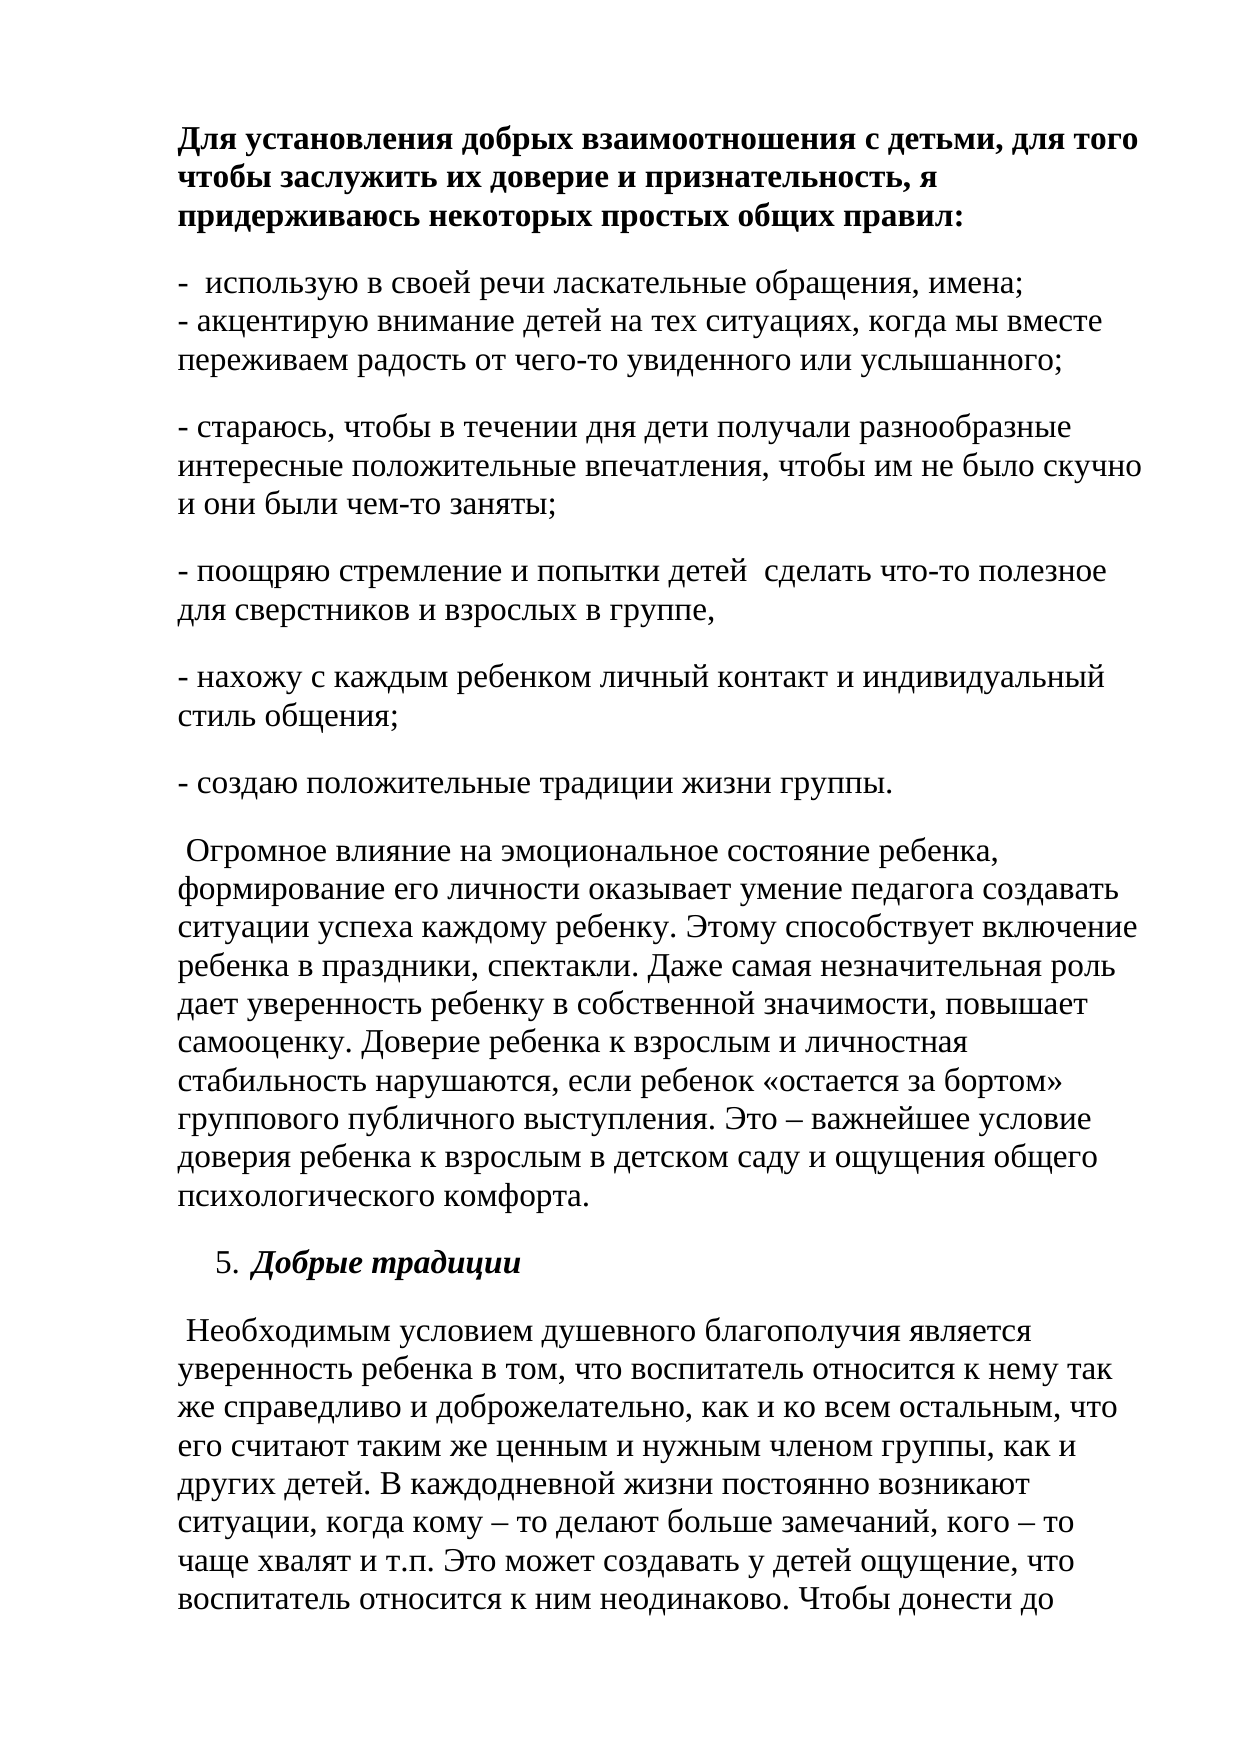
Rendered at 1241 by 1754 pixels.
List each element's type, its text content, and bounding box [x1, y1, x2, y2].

text - поощряю стремление и попытки детей сделать что-то полезное для сверстников и взрослых в группе, [177, 551, 1152, 627]
text - стараюсь, чтобы в течении дня дети получали разнообразные интересные положительные впечатления, чтобы им не было скучно и они были чем-то заняты; [177, 406, 1152, 521]
text - создаю положительные традиции жизни группы. [177, 762, 1152, 801]
text Для установления добрых взаимоотношения с детьми, для того чтобы заслужить их доверие и признательность, я придерживаюсь некоторых простых общих правил: [177, 118, 1152, 233]
text Огромное влияние на эмоциональное состояние ребенка, формирование его личности оказывает умение педагога создавать ситуации успеха каждому ребенку. Этому способствует включение ребенка в праздники, спектакли. Даже самая незначительная роль дает уверенность ребенку в собственной значимости, повышает самооценку. Доверие ребенка к взрослым и личностная стабильность нарушаются, если ребенок «остается за бортом» группового публичного выступления. Это – важнейшее условие доверия ребенка к взрослым в детском саду и ощущения общего психологического комфорта. [177, 830, 1152, 1213]
list Добрые традиции [215, 1242, 1152, 1281]
text - нахожу с каждым ребенком личный контакт и индивидуальный стиль общения; [177, 656, 1152, 733]
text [177, 1310, 1152, 1616]
text - использую в своей речи ласкательные обращения, имена; - акцентирую внимание детей на тех ситуациях, когда мы вместе переживаем радость от чего-то увиденного или услышанного; [177, 262, 1152, 377]
